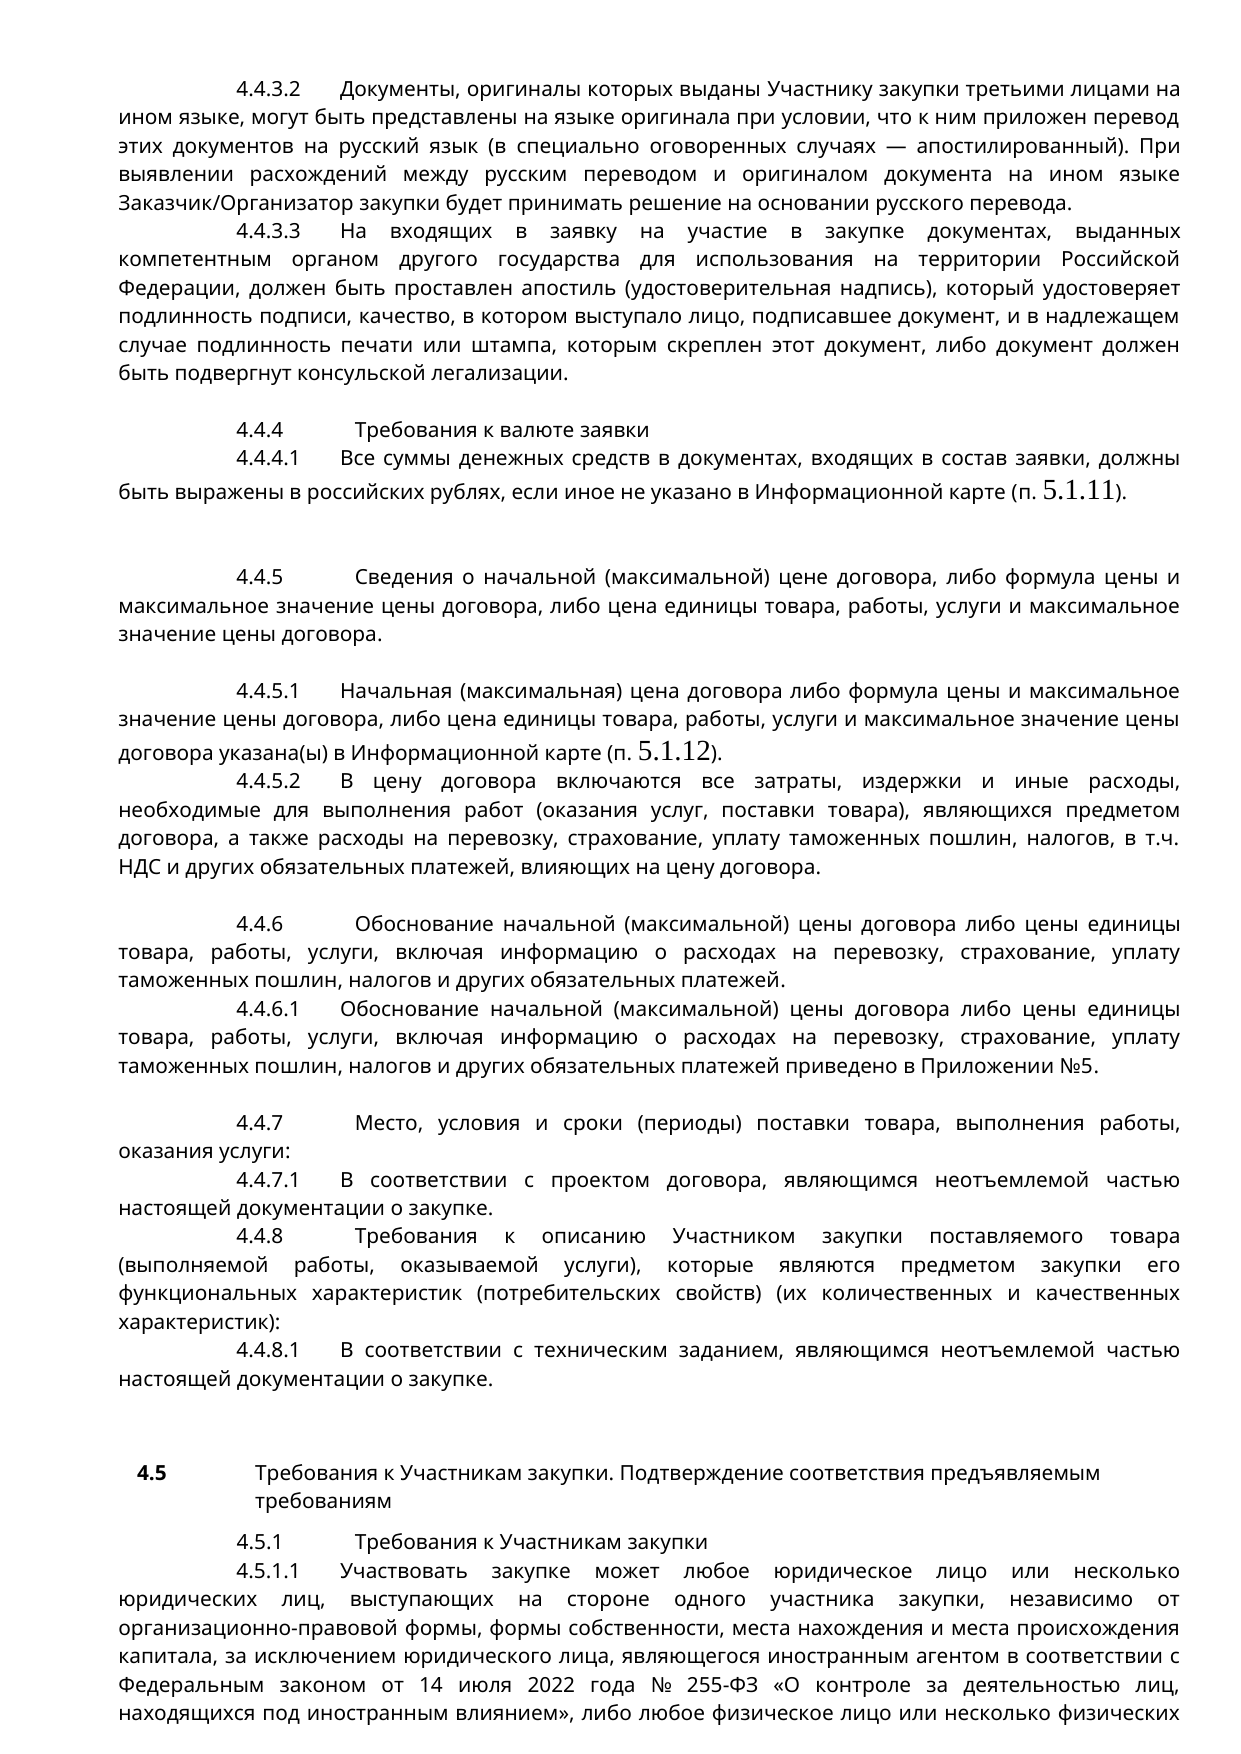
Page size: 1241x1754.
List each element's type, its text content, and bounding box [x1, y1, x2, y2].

list Обоснование начальной (максимальной) цены договора либо цены единицы товара, работы, услуги, включая информацию о расходах на перевозку, страхование, уплату таможенных пошлин, налогов и других обязательных платежей приведено в Приложении №5. [118, 994, 1181, 1079]
list Сведения о начальной (максимальной) цене договора, либо формула цены и максимальное значение цены договора, либо цена единицы товара, работы, услуги и максимальное значение цены договора. [118, 562, 1181, 648]
list Требования к Участникам закупки [236, 1527, 1181, 1556]
list Место, условия и сроки (периоды) поставки товара, выполнения работы, оказания услуги: [118, 1108, 1181, 1165]
list Требования к валюте заявки [118, 415, 1181, 443]
list В соответствии с техническим заданием, являющимся неотъемлемой частью настоящей документации о закупке. [118, 1335, 1181, 1392]
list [118, 1556, 1181, 1727]
list Начальная (максимальная) цена договора либо формула цены и максимальное значение цены договора, либо цена единицы товара, работы, услуги и максимальное значение цены договора указана(ы) в Информационной карте (п. 5.1.12). [118, 676, 1181, 767]
list Обоснование начальной (максимальной) цены договора либо цены единицы товара, работы, услуги, включая информацию о расходах на перевозку, страхование, уплату таможенных пошлин, налогов и других обязательных платежей. [118, 909, 1181, 994]
list В соответствии с проектом договора, являющимся неотъемлемой частью настоящей документации о закупке. [118, 1165, 1181, 1222]
subtitle Требования к Участникам закупки. Подтверждение соответствия предъявляемым требованиям [137, 1458, 1181, 1515]
list На входящих в заявку на участие в закупке документах, выданных компетентным органом другого государства для использования на территории Российской Федерации, должен быть проставлен апостиль (удостоверительная надпись), который удостоверяет подлинность подписи, качество, в котором выступало лицо, подписавшее документ, и в надлежащем случае подлинность печати или штампа, которым скреплен этот документ, либо документ должен быть подвергнут консульской легализации. [118, 216, 1181, 387]
list В цену договора включаются все затраты, издержки и иные расходы, необходимые для выполнения работ (оказания услуг, поставки товара), являющихся предметом договора, а также расходы на перевозку, страхование, уплату таможенных пошлин, налогов, в т.ч. НДС и других обязательных платежей, влияющих на цену договора. [118, 767, 1181, 880]
list Документы, оригиналы которых выданы Участнику закупки третьими лицами на ином языке, могут быть представлены на языке оригинала при условии, что к ним приложен перевод этих документов на русский язык (в специально оговоренных случаях — апостилированный). При выявлении расхождений между русским переводом и оригиналом документа на ином языке Заказчик/Организатор закупки будет принимать решение на основании русского перевода. [118, 74, 1181, 216]
list Требования к описанию Участником закупки поставляемого товара (выполняемой работы, оказываемой услуги), которые являются предметом закупки его функциональных характеристик (потребительских свойств) (их количественных и качественных характеристик): [118, 1222, 1181, 1335]
list Все суммы денежных средств в документах, входящих в состав заявки, должны быть выражены в российских рублях, если иное не указано в Информационной карте (п. 5.1.11). [118, 443, 1181, 506]
